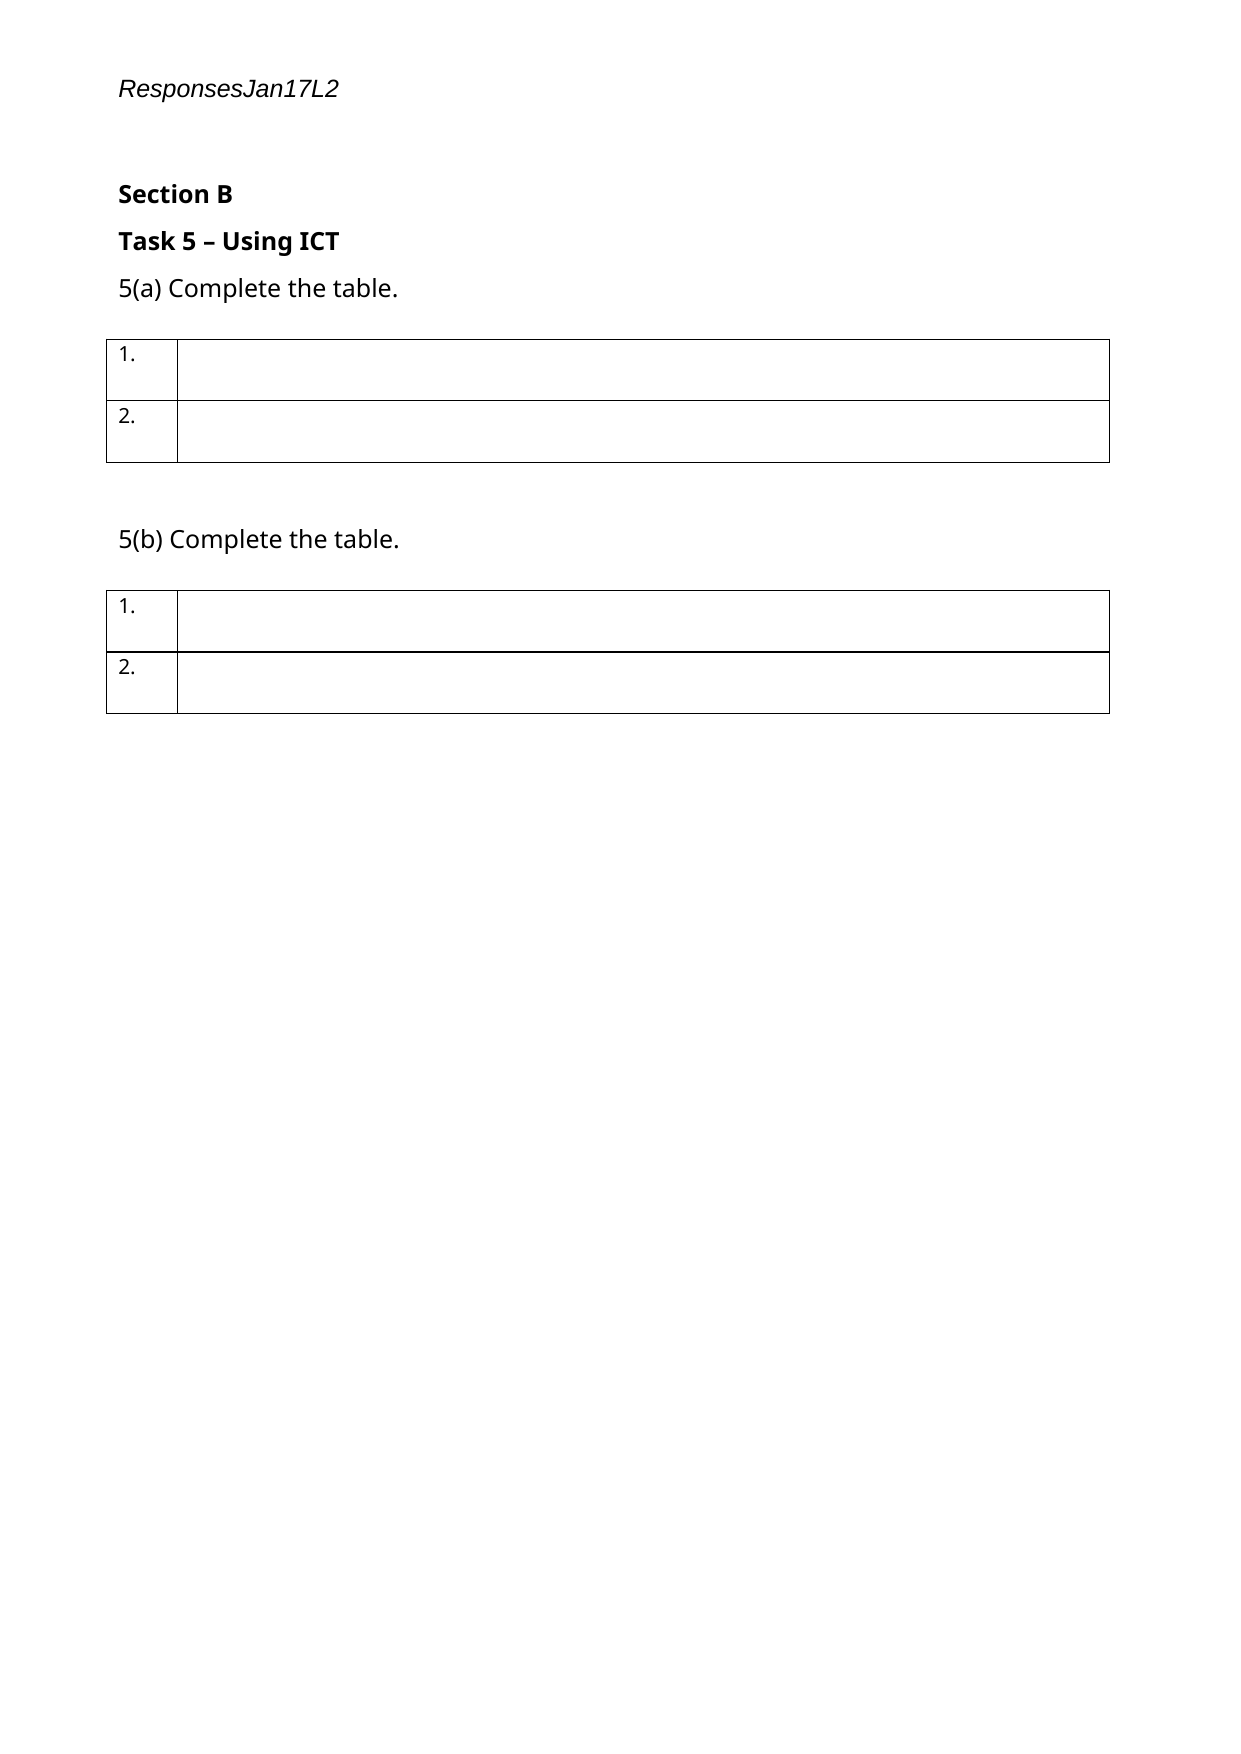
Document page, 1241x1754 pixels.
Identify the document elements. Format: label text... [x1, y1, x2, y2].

text 5(b) Complete the table. [118, 522, 1122, 556]
table_header [178, 340, 1109, 400]
table_cell [178, 401, 1109, 462]
table_cell 2. [107, 653, 177, 713]
table_header 1. [107, 340, 177, 400]
table_cell 2. [107, 401, 177, 462]
table_header 1. [107, 591, 177, 651]
text 5(a) Complete the table. [118, 270, 1122, 304]
text Section B [118, 177, 1122, 211]
text Task 5 – Using ICT [118, 224, 1122, 258]
table_cell [178, 653, 1109, 713]
table_header [178, 591, 1109, 651]
